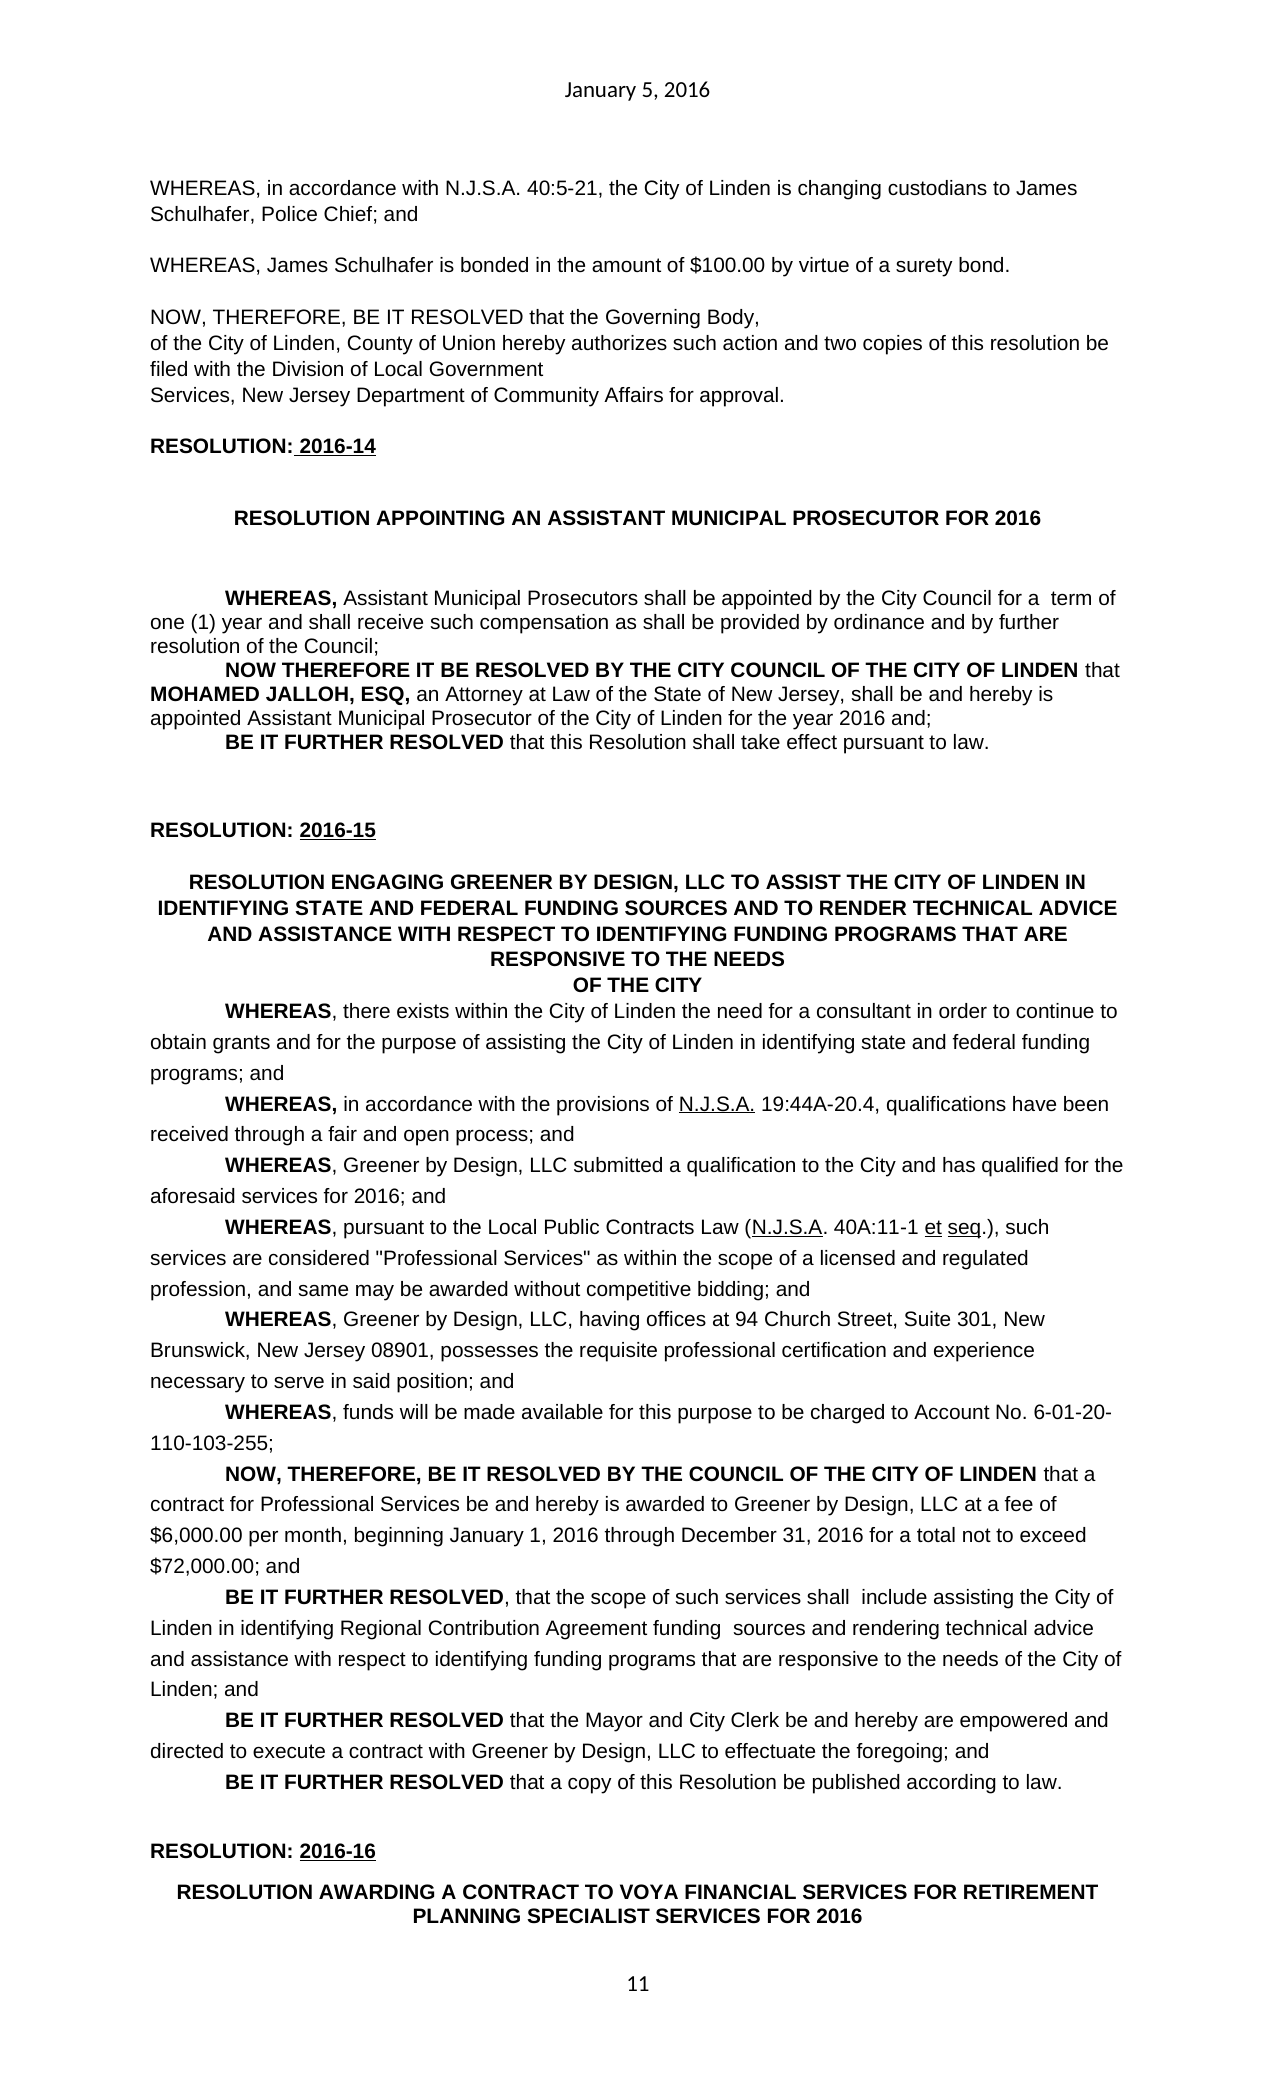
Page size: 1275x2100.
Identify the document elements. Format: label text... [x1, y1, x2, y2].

text RESOLUTION: 2016-16 [150, 1839, 1125, 1863]
text Services, New Jersey Department of Community Affairs for approval. [150, 382, 1125, 406]
text BE IT FURTHER RESOLVED tat a copy of tis Resolution be publised according to law. [150, 1770, 1125, 1794]
text WHEREAS, in accordance with N.J.S.A. 40:5-21, the City of Linden is changing custodians to James Schulhafer, Police Chief; and [150, 176, 1125, 226]
text RESOLUTION: 2016-15 [150, 818, 1125, 842]
text WHEREAS, James Schulhafer is bonded in the amount of $100.00 by virtue of a surety bond. [150, 253, 1125, 277]
text NOW THEREFORE IT BE RESOLVED BY THE CITY COUNCIL OF THE CITY OF LINDEN that MOHAMED JALLOH, ESQ, an Attorney at Law of the State of New Jersey, shall be and hereby is appointed Assistant Municipal Prosecutor of the City of Linden for the year 2016 and; [150, 658, 1125, 730]
text NOW, THEREFORE, BE IT RESOLVED BY THE COUNCIL OF THE CITY OF LINDEN tat a contract for Professional Services be and ereby is awarded to Greener by Design, LLC at a fee of $6,000.00 per mont, beginning January 1, 2016 troug December 31, 2016 for a total not to exceed $72,000.00; and [150, 1461, 1125, 1578]
text BE IT FURTHER RESOLVED tat te Mayor and be and ereby are empowered and directed to execute a contract wit Greener by Design, LLC to effectuate te foregoing; and [150, 1708, 1125, 1763]
text WHEREAS, Greener by Design, LLC, aving offices at 94 Curc Street, Suite 301, New Brunswick, New Jersey 08901, possesses te requisite professional certification and experience necessary to serve in said position; and [150, 1307, 1125, 1393]
text RESOLUTION APPOINTING AN ASSISTANT MUNICIPAL PROSECUTOR FOR 2016 [150, 506, 1125, 530]
text WHEREAS, Greener by Design, LLC submitted a qualification to te City and as qualified for te aforesaid services for 2016; and [150, 1153, 1125, 1208]
text of the City of Linden, County of Union hereby authorizes such action and two copies of this resolution be filed with the Division of Local Government [150, 331, 1125, 381]
text WHEREAS, tere exists witin te City of Linden te need for a consultant in order to continue to obtain grants and for te purpose of assisting te City of Linden in identifying state and federal funding programs; and [150, 999, 1125, 1084]
text BE IT FURTHER RESOLVED that this Resolution shall take effect pursuant to law. [150, 730, 1125, 754]
text OF THE CITY [150, 973, 1125, 997]
text BE IT FURTHER RESOLVED, tat te scope of suc services sall include assisting te City of Linden in identifying Regional Contribution Agreement funding sources and rendering tecnical advice and assistance wit respect to identifying funding programs tat are responsive to te needs of te City of Linden; and [150, 1585, 1125, 1701]
text WHEREAS, Assistant Municipal Prosecutors shall be appointed by the City Council for a term of one (1) year and shall receive such compensation as shall be provided by ordinance and by further resolution of the Council; [150, 586, 1125, 658]
text WHEREAS, pursuant to te Local Public Contracts Law (N.J.S.A. 40A:11-1 et seq.), suc services are considered "Professional Services" as witin te scope of a licensed and regulated profession, and same may be awarded witout competitive bidding; and [150, 1215, 1125, 1300]
text WHEREAS, funds will be made available for tis purpose to be carged to Account No. 6-01-20-110-103-255; [150, 1400, 1125, 1454]
text RESOLUTION: 2016-14 [150, 434, 1125, 458]
text RESOLUTION AWARDING A CONTRACT TO VOYA FINANCIAL SERVICES FOR RETIREMENT PLANNING SPECIALIST SERVICES FOR 2016 [150, 1879, 1125, 1927]
text WHEREAS, in accordance wit te provisions of N.J.S.A. 19:44A-20.4, qualifications ave been received troug a fair and open process; and [150, 1091, 1125, 1146]
text NOW, THEREFORE, BE IT RESOLVED that the Governing Body, [150, 305, 1125, 329]
text RESOLUTION ENGAGING GREENER BY DESIGN, LLC TO ASSIST THE CITY OF LINDEN IN IDENTIFYING STATE AND FEDERAL FUNDING SOURCES AND TO RENDER TECHNICAL ADVICE AND ASSISTANCE WITH RESPECT TO IDENTIFYING FUNDING PROGRAMS THAT ARE RESPONSIVE TO THE NEEDS [150, 870, 1125, 971]
